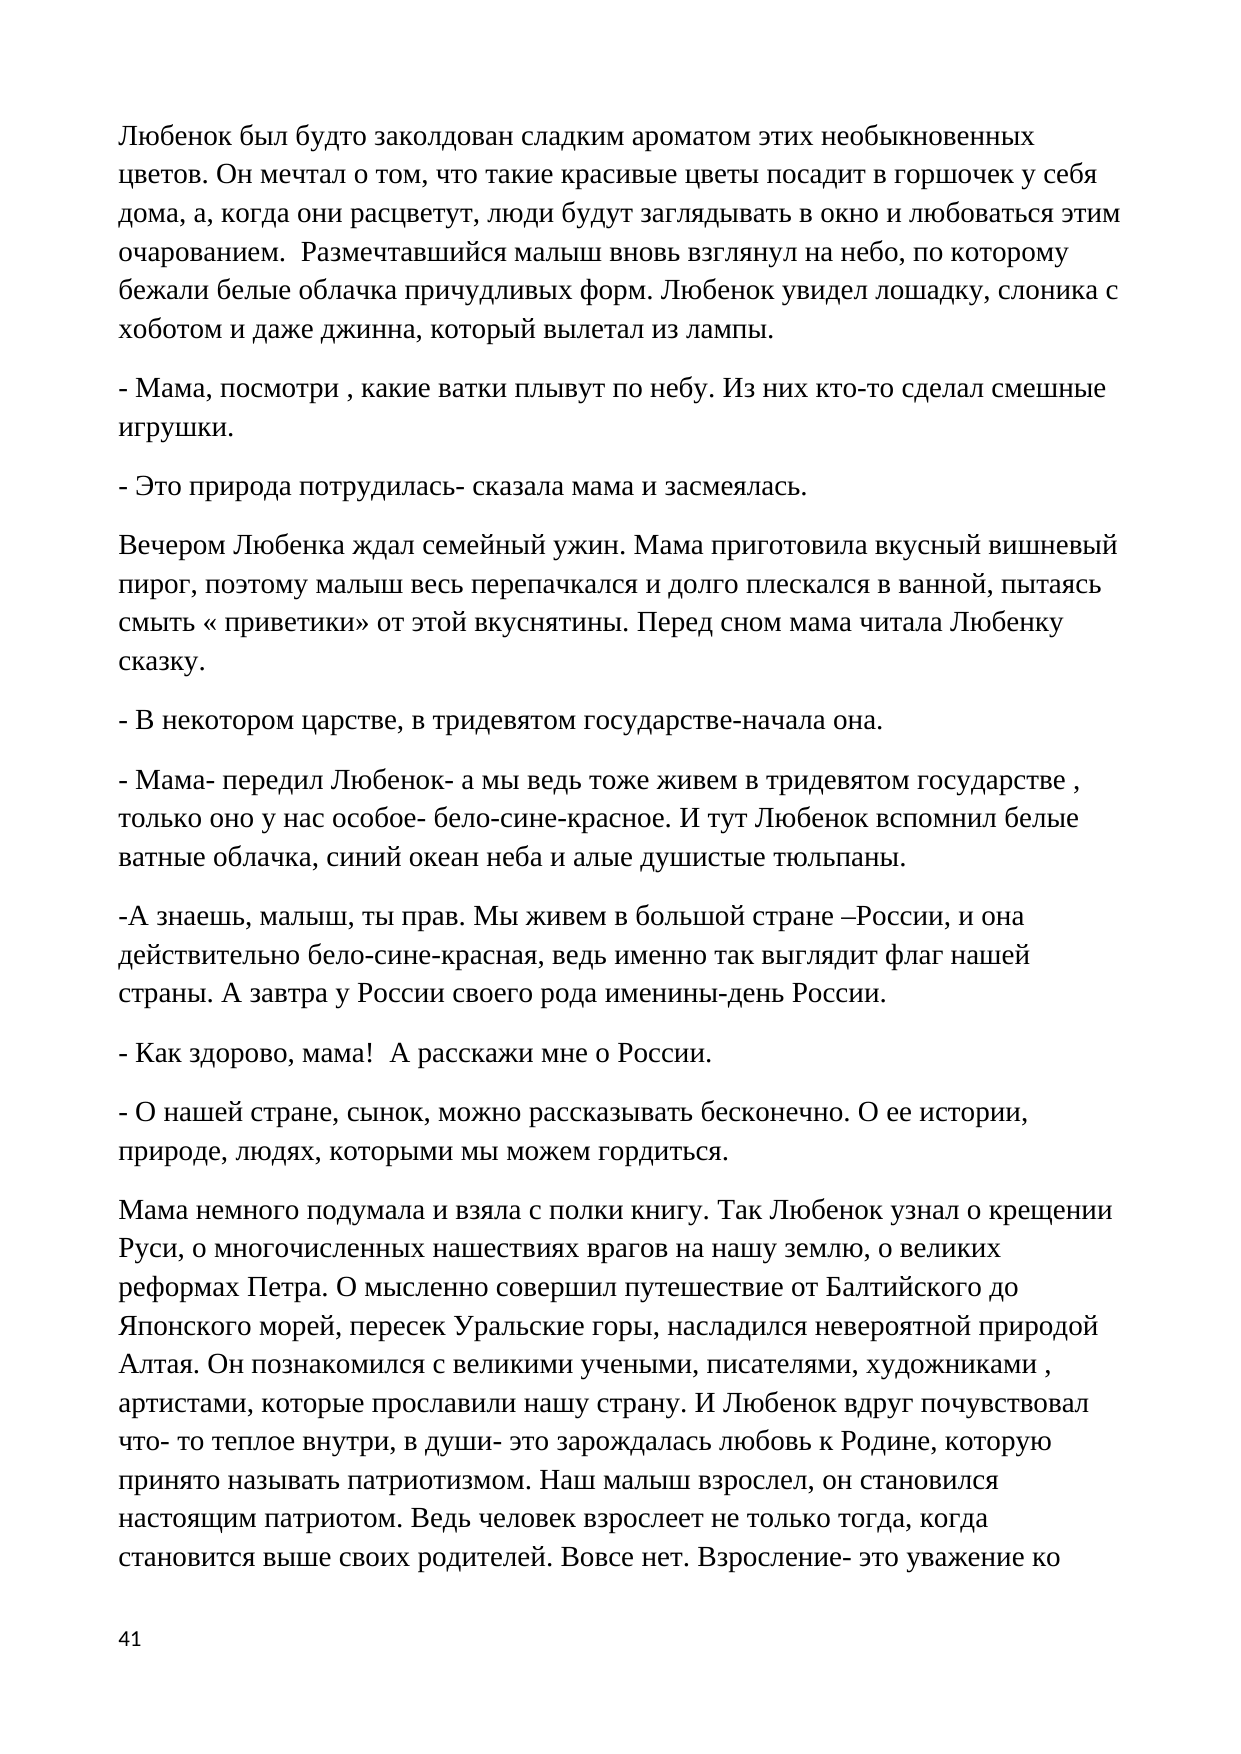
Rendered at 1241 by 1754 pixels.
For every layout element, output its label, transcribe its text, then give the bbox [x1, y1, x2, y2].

text - Мама- передил Любенок- а мы ведь тоже живем в тридевятом государстве , только оно у нас особое- бело-сине-красное. И тут Любенок вспомнил белые ватные облачка, синий океан неба и алые душистые тюльпаны. [118, 762, 1122, 872]
text - Это природа потрудилась- сказала мама и засмеялась. [118, 468, 1122, 502]
text - В некотором царстве, в тридевятом государстве-начала она. [118, 702, 1122, 736]
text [118, 1192, 1122, 1572]
text - О нашей стране, сынок, можно рассказывать бесконечно. О ее истории, природе, людях, которыми мы можем гордиться. [118, 1094, 1122, 1166]
text Вечером Любенка ждал семейный ужин. Мама приготовила вкусный вишневый пирог, поэтому малыш весь перепачкался и долго плескался в ванной, пытаясь смыть « приветики» от этой вкуснятины. Перед сном мама читала Любенку сказку. [118, 527, 1122, 677]
text Любенок был будто заколдован сладким ароматом этих необыкновенных цветов. Он мечтал о том, что такие красивые цветы посадит в горшочек у себя дома, а, когда они расцветут, люди будут заглядывать в окно и любоваться этим очарованием. Размечтавшийся малыш вновь взглянул на небо, по которому бежали белые облачка причудливых форм. Любенок увидел лошадку, слоника с хоботом и даже джинна, который вылетал из лампы. [118, 118, 1122, 344]
text - Как здорово, мама! А расскажи мне о России. [118, 1035, 1122, 1068]
text -А знаешь, малыш, ты прав. Мы живем в большой стране –России, и она действительно бело-сине-красная, ведь именно так выглядит флаг нашей страны. А завтра у России своего рода именины-день России. [118, 898, 1122, 1009]
text - Мама, посмотри , какие ватки плывут по небу. Из них кто-то сделал смешные игрушки. [118, 370, 1122, 442]
